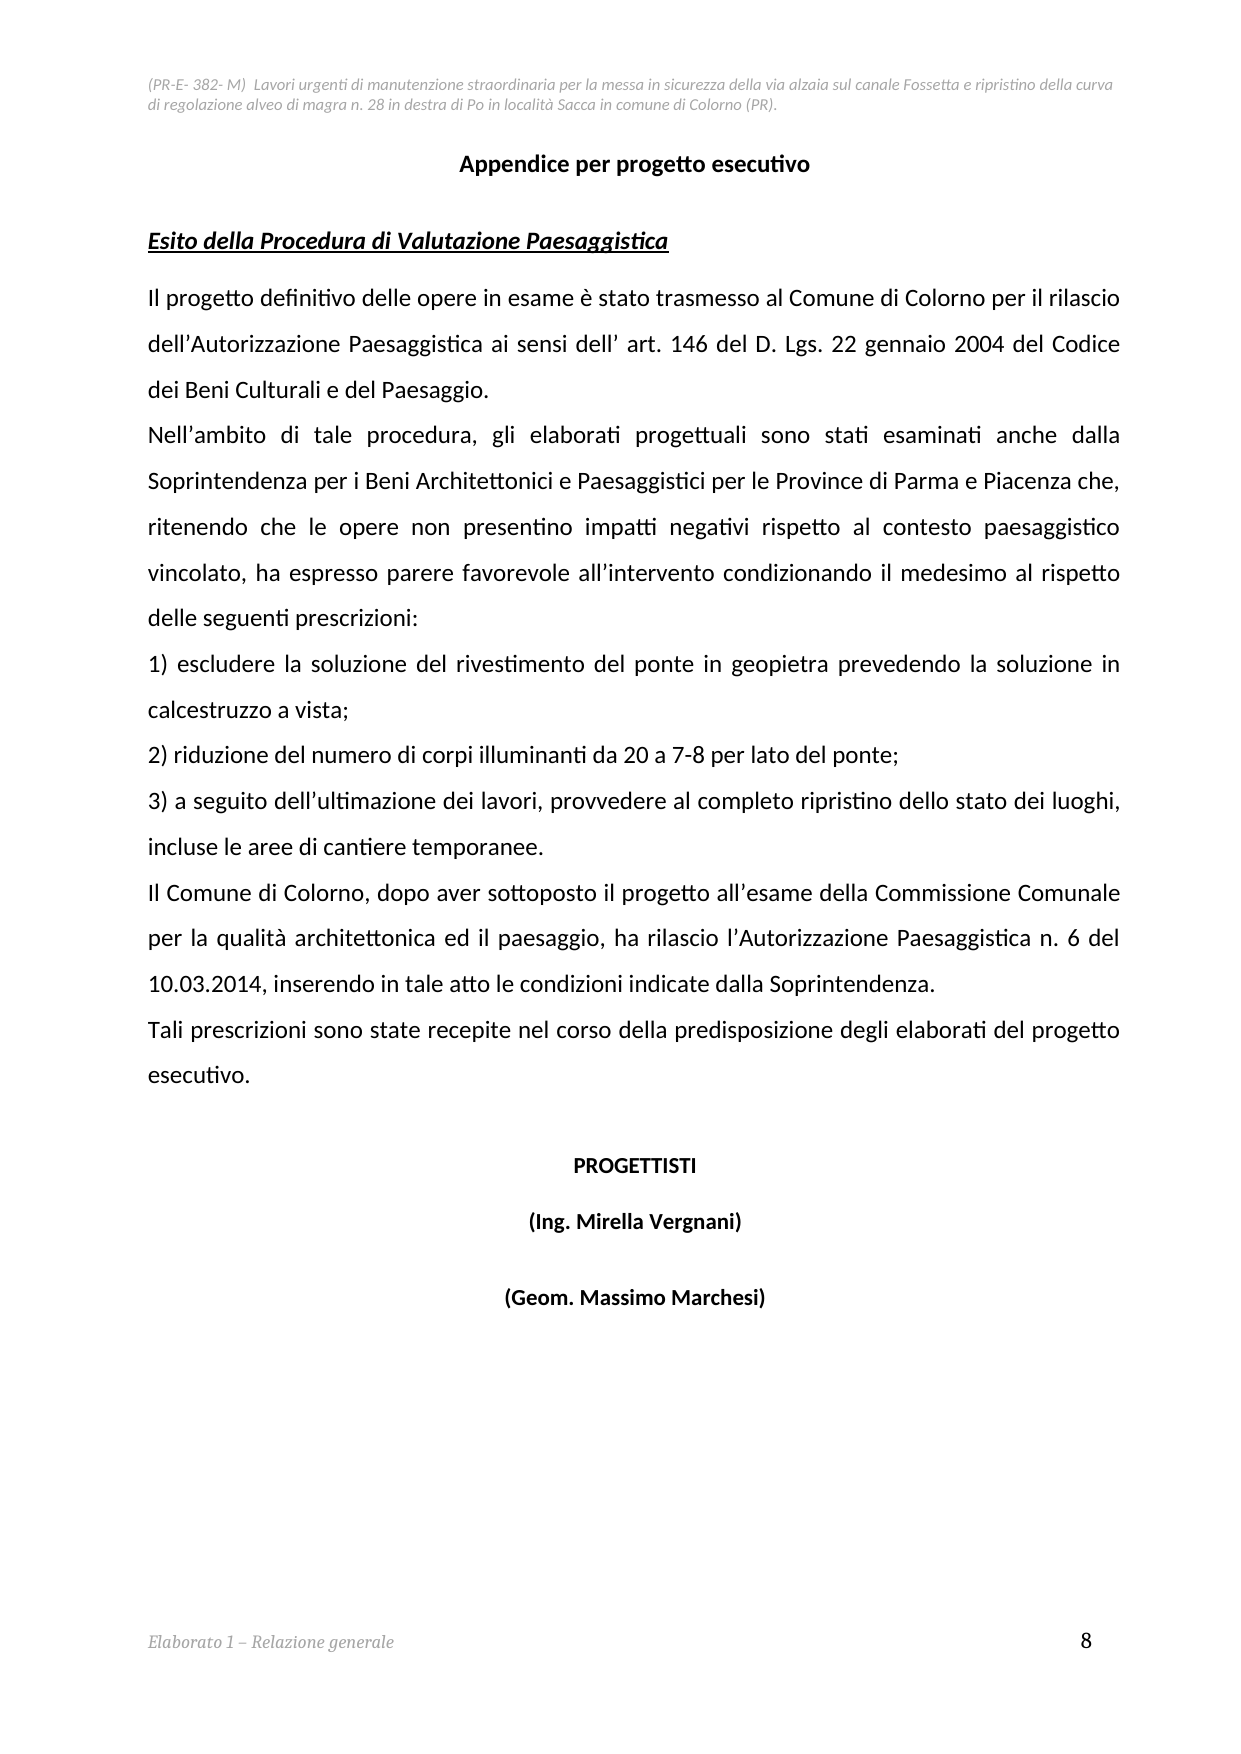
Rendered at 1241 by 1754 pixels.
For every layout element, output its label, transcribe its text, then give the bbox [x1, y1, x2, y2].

text 1) escludere la soluzione del rivestimento del ponte in geopietra prevedendo la soluzione in calcestruzzo a vista; [148, 648, 1122, 724]
text Tali prescrizioni sono state recepite nel corso della predisposizione degli elaborati del progetto esecutivo. [148, 1014, 1122, 1090]
subtitle Appendice per progetto esecutivo [148, 148, 1122, 178]
text (Ing. Mirella Vergnani) [148, 1207, 1122, 1235]
text 3) a seguito dell’ultimazione dei lavori, provvedere al completo ripristino dello stato dei luoghi, incluse le aree di cantiere temporanee. [148, 785, 1122, 862]
subtitle Esito della Procedura di Valutazione Paesaggistica [148, 225, 1122, 256]
text Il progetto definitivo delle opere in esame è stato trasmesso al Comune di Colorno per il rilascio dell’Autorizzazione Paesaggistica ai sensi dell’ art. 146 del D. Lgs. 22 gennaio 2004 del Codice dei Beni Culturali e del Paesaggio. [148, 282, 1122, 404]
text 2) riduzione del numero di corpi illuminanti da 20 a 7-8 per lato del ponte; [148, 739, 1122, 770]
text (Geom. Massimo Marchesi) [148, 1283, 1122, 1312]
text PROGETTISTI [148, 1151, 1122, 1179]
text Il Comune di Colorno, dopo aver sottoposto il progetto all’esame della Commissione Comunale per la qualità architettonica ed il paesaggio, ha rilascio l’Autorizzazione Paesaggistica n. 6 del 10.03.2014, inserendo in tale atto le condizioni indicate dalla Soprintendenza. [148, 877, 1122, 999]
text Nell’ambito di tale procedura, gli elaborati progettuali sono stati esaminati anche dalla Soprintendenza per i Beni Architettonici e Paesaggistici per le Province di Parma e Piacenza che, ritenendo che le opere non presentino impatti negativi rispetto al contesto paesaggistico vincolato, ha espresso parere favorevole all’intervento condizionando il medesimo al rispetto delle seguenti prescrizioni: [148, 419, 1122, 633]
